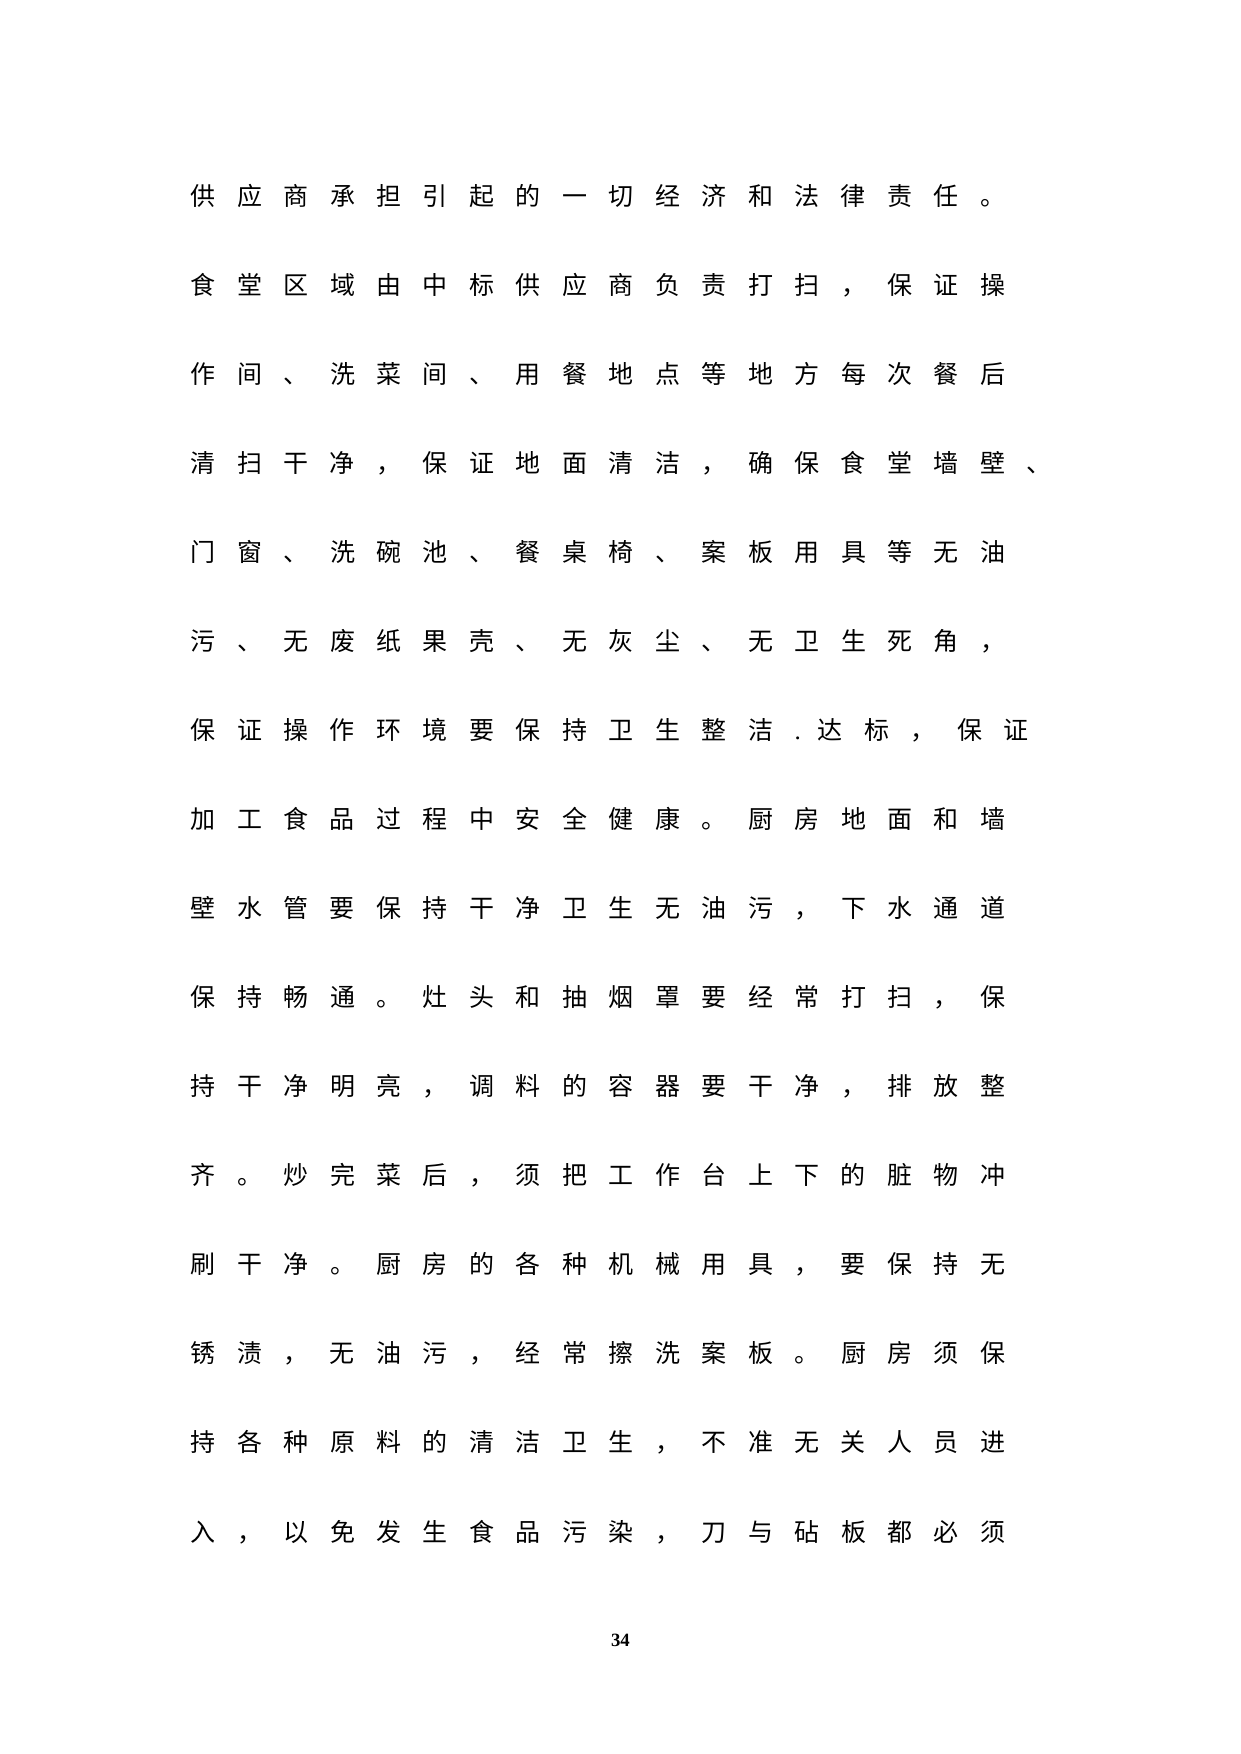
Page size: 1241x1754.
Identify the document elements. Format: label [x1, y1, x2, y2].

text [190, 164, 1050, 1560]
